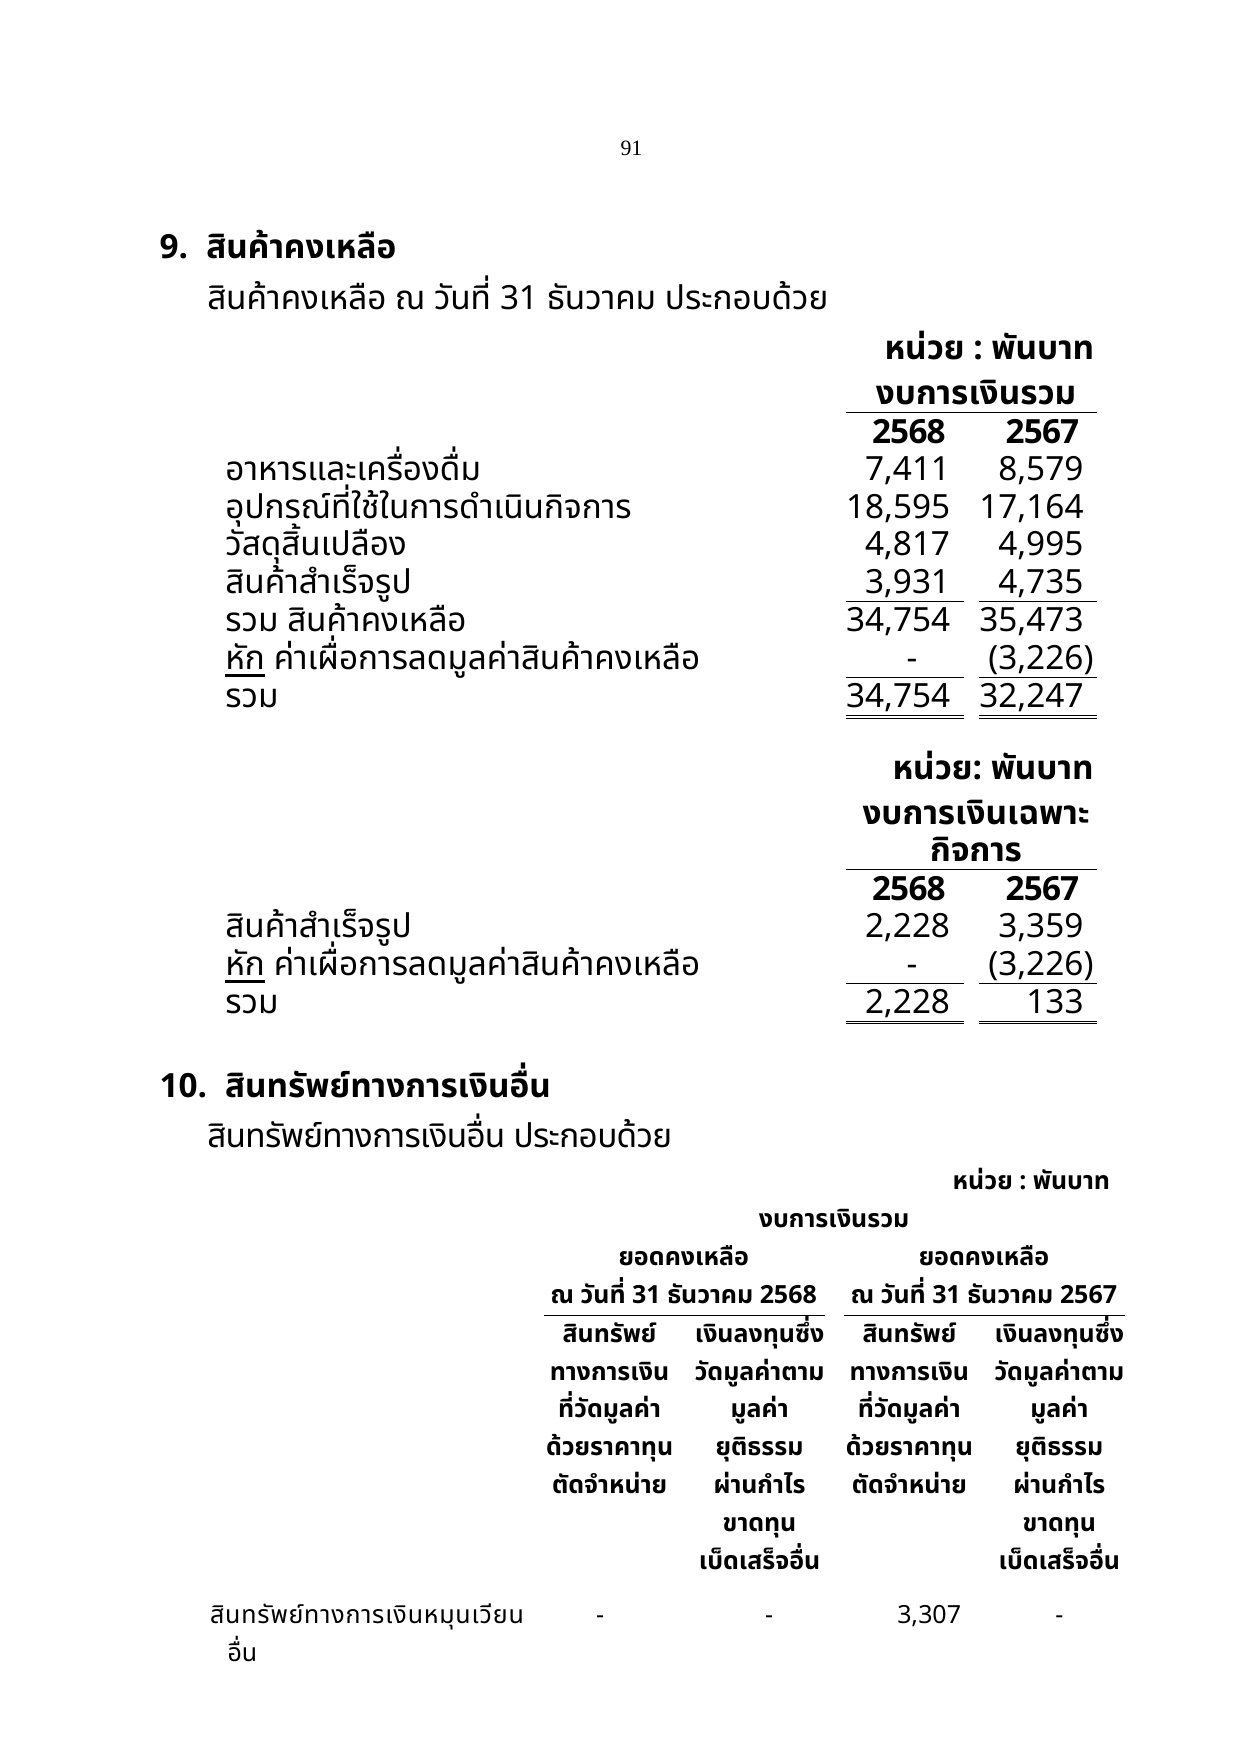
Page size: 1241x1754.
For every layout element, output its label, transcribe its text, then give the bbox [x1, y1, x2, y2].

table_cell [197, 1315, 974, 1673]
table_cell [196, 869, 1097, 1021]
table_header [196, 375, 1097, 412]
text สินทรัพย์ทางการเงินอื่น ประกอบด้วย [198, 1112, 1113, 1163]
text หน่วย: พันบาท [216, 743, 1093, 794]
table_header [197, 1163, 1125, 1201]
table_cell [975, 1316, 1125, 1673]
text หน่วย : พันบาท [216, 324, 1094, 375]
text สินค้าคงเหลือ ณ วันที่ 31 ธันวาคม ประกอบด้วย [207, 273, 1105, 324]
list สินค้าคงเหลือ [159, 223, 1113, 273]
list สินทรัพย์ทางการเงินอื่น [159, 1062, 1113, 1112]
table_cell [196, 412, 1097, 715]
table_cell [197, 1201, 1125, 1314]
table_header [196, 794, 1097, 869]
